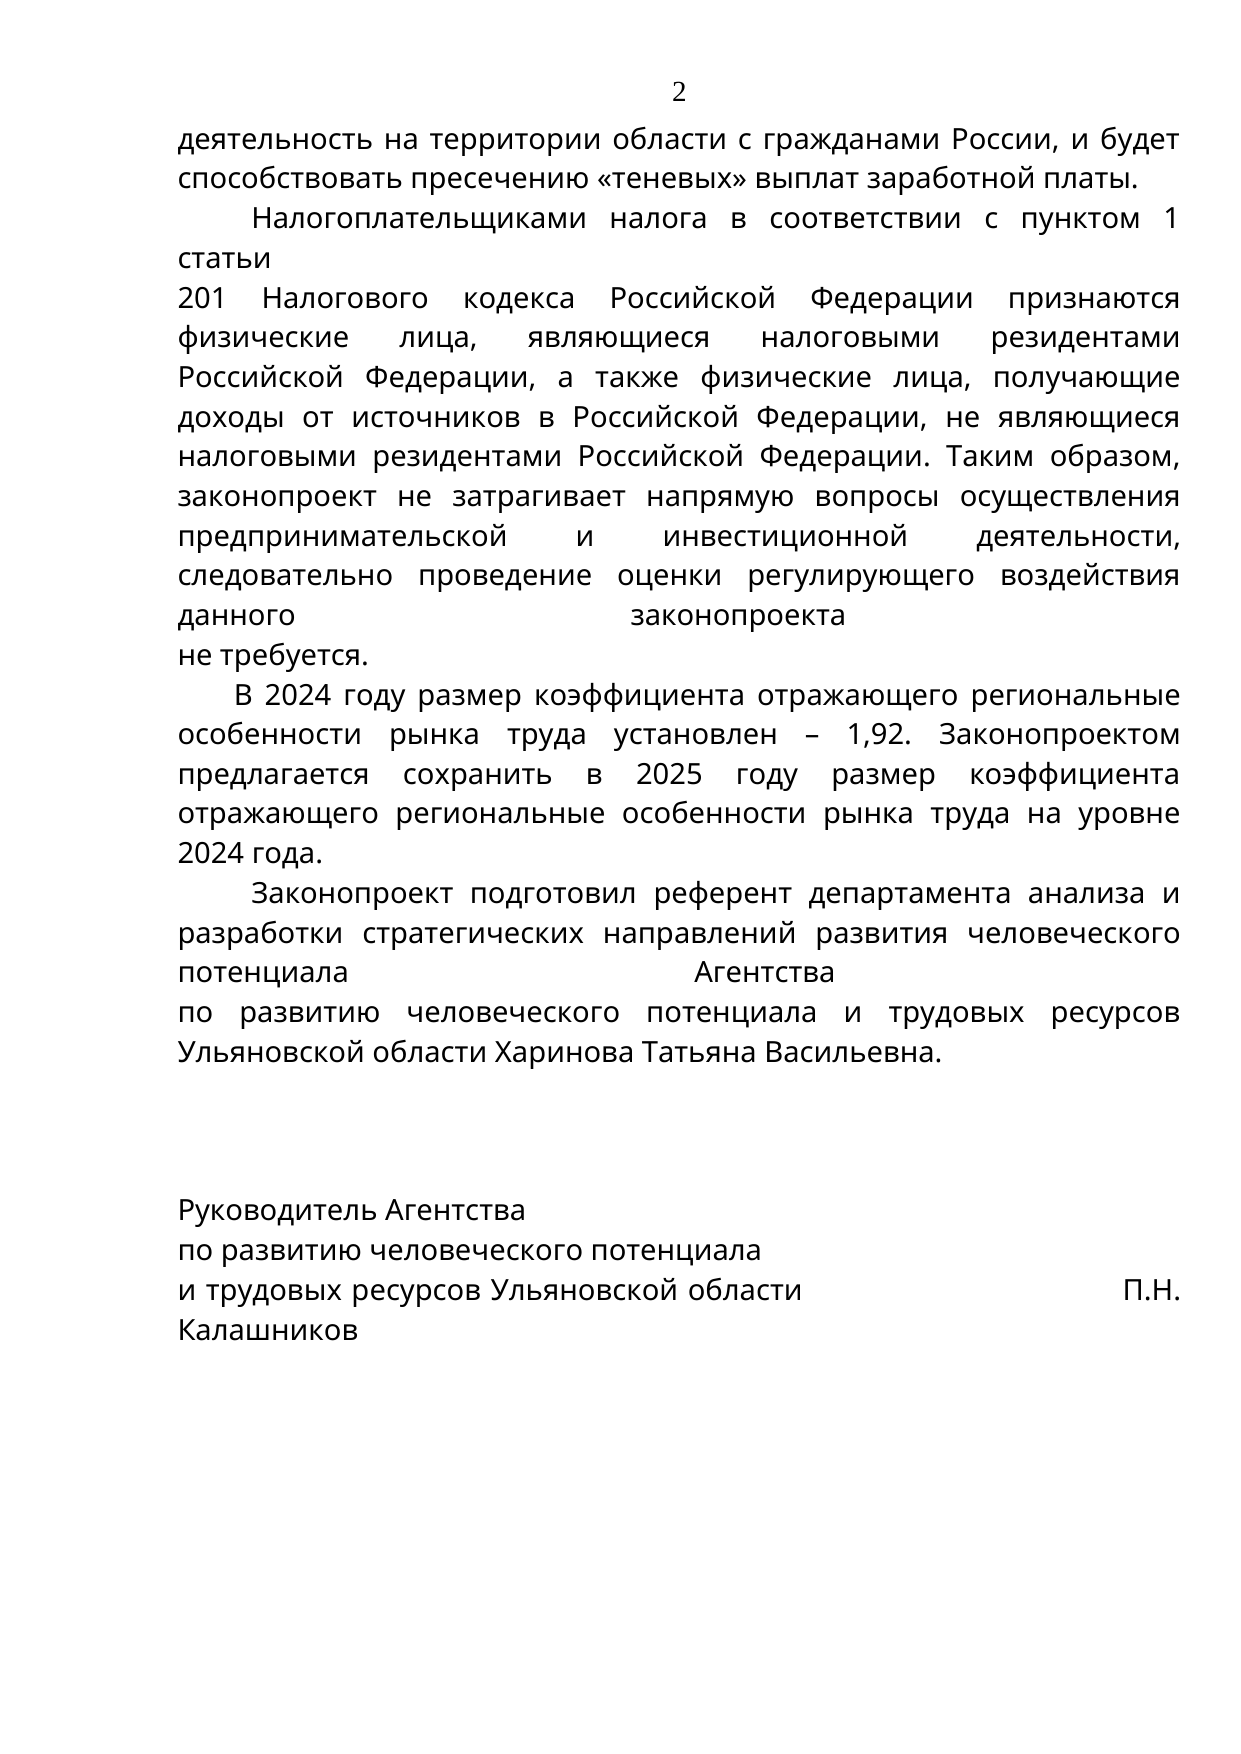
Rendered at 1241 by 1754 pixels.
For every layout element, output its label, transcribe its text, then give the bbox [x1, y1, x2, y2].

text по развитию человеческого потенциала [177, 1229, 1181, 1269]
text В 2024 году размер коэффициента отражающего региональные особенности рынка труда установлен – 1,92. Законопроектом предлагается сохранить в 2025 году размер коэффициента отражающего региональные особенности рынка труда на уровне 2024 года. [177, 674, 1181, 872]
text Руководитель Агентства [177, 1190, 1181, 1229]
text и трудовых ресурсов Ульяновской области П.Н. Калашников [177, 1269, 1181, 1348]
text Налогоплательщиками налога в соответствии с пунктом 1 статьи 201 Налогового кодекса Российской Федерации признаются физические лица, являющиеся налоговыми резидентами Российской Федерации, а также физические лица, получающие доходы от источников в Российской Федерации, не являющиеся налоговыми резидентами Российской Федерации. Таким образом, законопроект не затрагивает напрямую вопросы осуществления предпринимательской и инвестиционной деятельности, следовательно проведение оценки регулирующего воздействия данного законопроекта не требуется. [177, 197, 1181, 674]
text Законопроект подготовил референт департамента анализа и разработки стратегических направлений развития человеческого потенциала Агентства по развитию человеческого потенциала и трудовых ресурсов Ульяновской области Харинова Татьяна Васильевна. [177, 872, 1181, 1071]
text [177, 118, 1181, 197]
